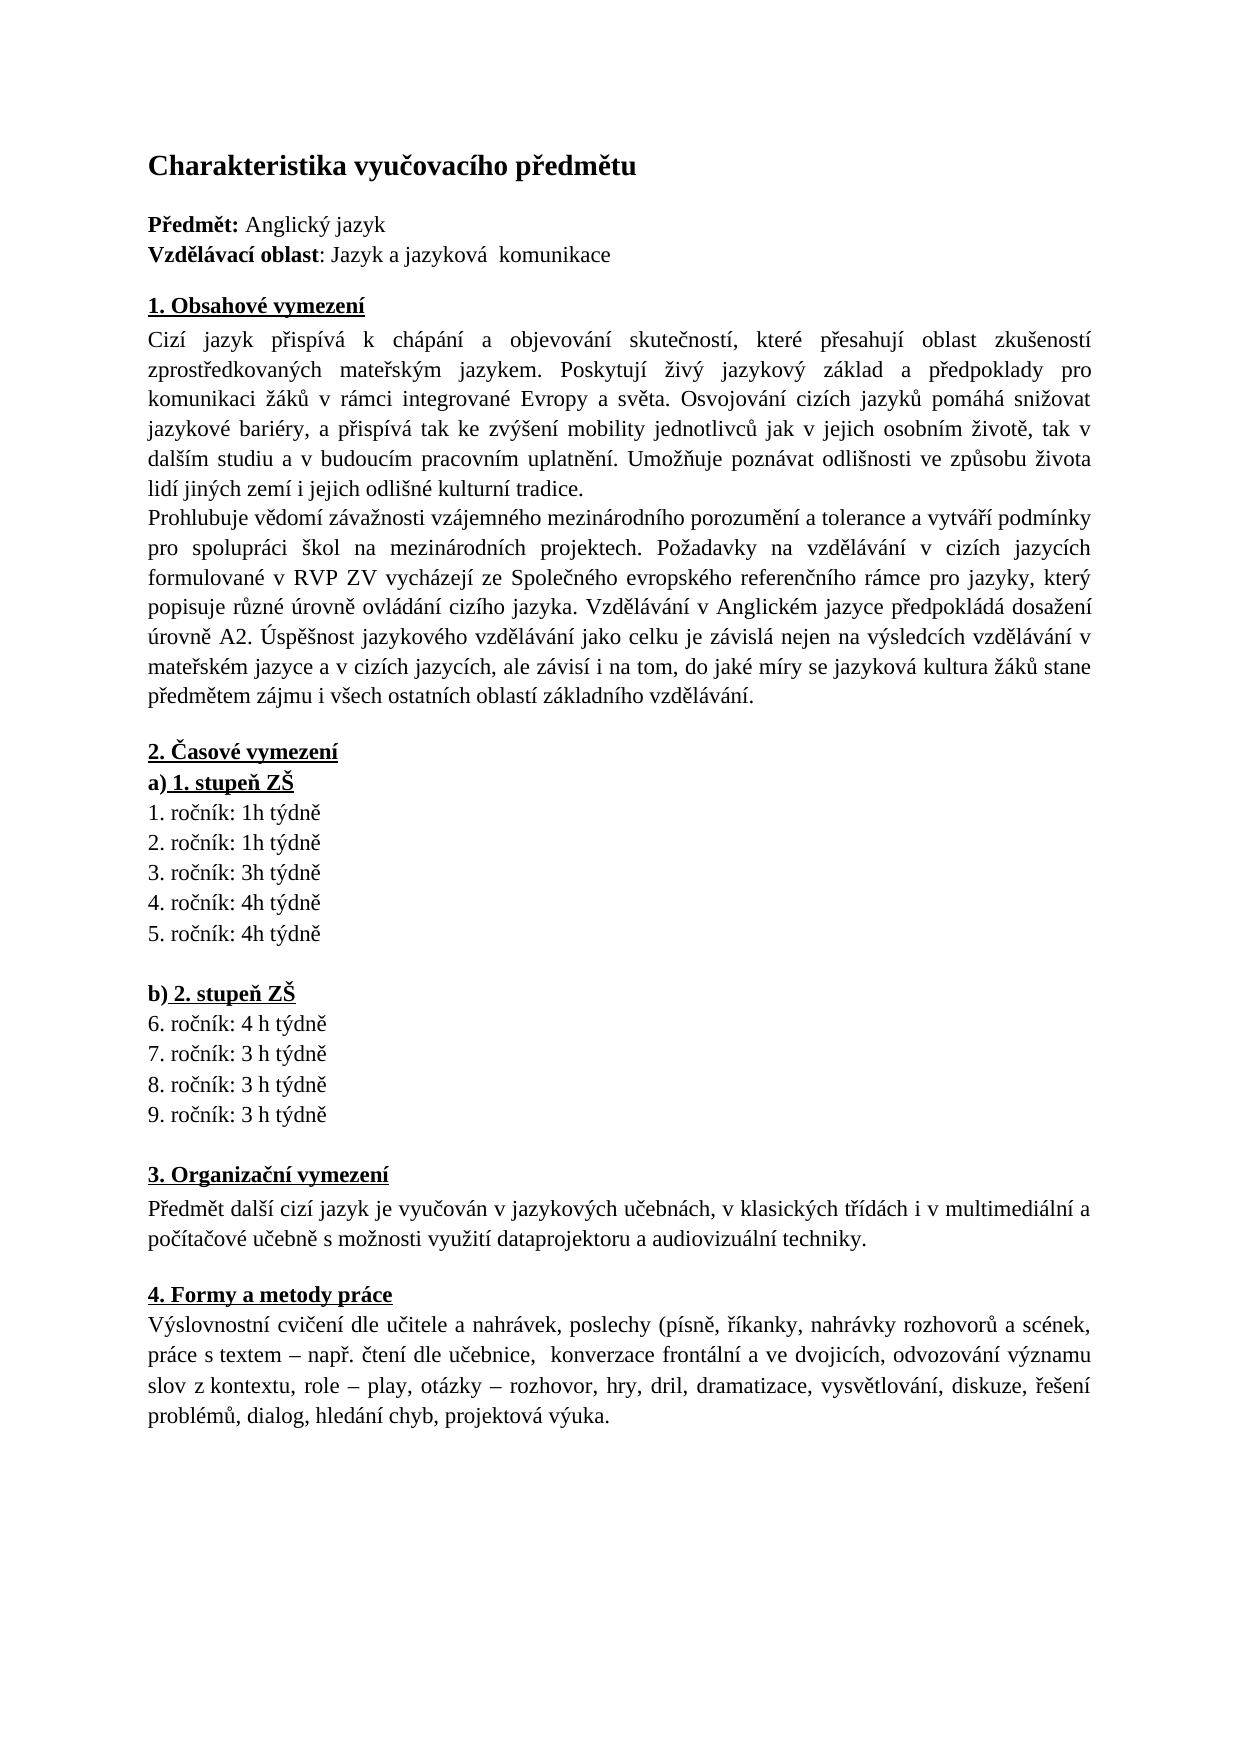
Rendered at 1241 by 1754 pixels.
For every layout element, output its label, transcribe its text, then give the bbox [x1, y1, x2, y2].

text Předmět další cizí jazyk je vyučován v jazykových učebnách, v klasických třídách i v multimediální a počítačové učebně s možnosti využití dataprojektoru a audiovizuální techniky. [148, 1192, 1093, 1251]
text 4. Formy a metody práce [148, 1281, 1093, 1307]
text 1. Obsahové vymezení [148, 293, 1093, 319]
text Předmět: Anglický jazyk [148, 211, 1093, 238]
text 4. ročník: 4h týdně [148, 889, 1093, 916]
subtitle 7. ročník: 3 h týdně [148, 1041, 1093, 1067]
subtitle 6. ročník: 4 h týdně [148, 1010, 1093, 1037]
text 5. ročník: 4h týdně [148, 920, 1093, 946]
text a) 1. stupeň ZŠ [148, 769, 1093, 795]
text 3. ročník: 3h týdně [148, 859, 1093, 886]
subtitle 8. ročník: 3 h týdně [148, 1071, 1093, 1097]
text 2. Časové vymezení [148, 738, 1093, 765]
text Cizí jazyk přispívá k chápání a objevování skutečností, které přesahují oblast zkušeností zprostředkovaných mateřským jazykem. Poskytují živý jazykový základ a předpoklady pro komunikaci žáků v rámci integrované Evropy a světa. Osvojování cizích jazyků pomáhá snižovat jazykové bariéry, a přispívá tak ke zvýšení mobility jednotlivců jak v jejich osobním životě, tak v dalším studiu a v budoucím pracovním uplatnění. Umožňuje poznávat odlišnosti ve způsobu života lidí jiných zemí i jejich odlišné kulturní tradice. [148, 323, 1093, 501]
text Prohlubuje vědomí závažnosti vzájemného mezinárodního porozumění a tolerance a vytváří podmínky pro spolupráci škol na mezinárodních projektech. Požadavky na vzdělávání v cizích jazycích formulované v RVP ZV vycházejí ze Společného evropského referenčního rámce pro jazyky, který popisuje různé úrovně ovládání cizího jazyka. Vzdělávání v Anglickém jazyce předpokládá dosažení úrovně A2. Úspěšnost jazykového vzdělávání jako celku je závislá nejen na výsledcích vzdělávání v mateřském jazyce a v cizích jazycích, ale závisí i na tom, do jaké míry se jazyková kultura žáků stane předmětem zájmu i všech ostatních oblastí základního vzdělávání. [148, 501, 1093, 709]
subtitle Charakteristika vyučovacího předmětu [148, 148, 1093, 181]
text 1. ročník: 1h týdně [148, 799, 1093, 825]
text b) 2. stupeň ZŠ [148, 980, 1093, 1006]
text Výslovnostní cvičení dle učitele a nahrávek, poslechy (písně, říkanky, nahrávky rozhovorů a scének, práce s textem – např. čtení dle učebnice, konverzace frontální a ve dvojicích, odvozování významu slov z kontextu, role – play, otázky – rozhovor, hry, dril, dramatizace, vysvětlování, diskuze, řešení problémů, dialog, hledání chyb, projektová výuka. [148, 1311, 1093, 1428]
text 3. Organizační vymezení [148, 1161, 1093, 1188]
text Vzdělávací oblast: Jazyk a jazyková komunikace [148, 242, 1093, 268]
text 2. ročník: 1h týdně [148, 829, 1093, 855]
subtitle 9. ročník: 3 h týdně [148, 1101, 1093, 1127]
